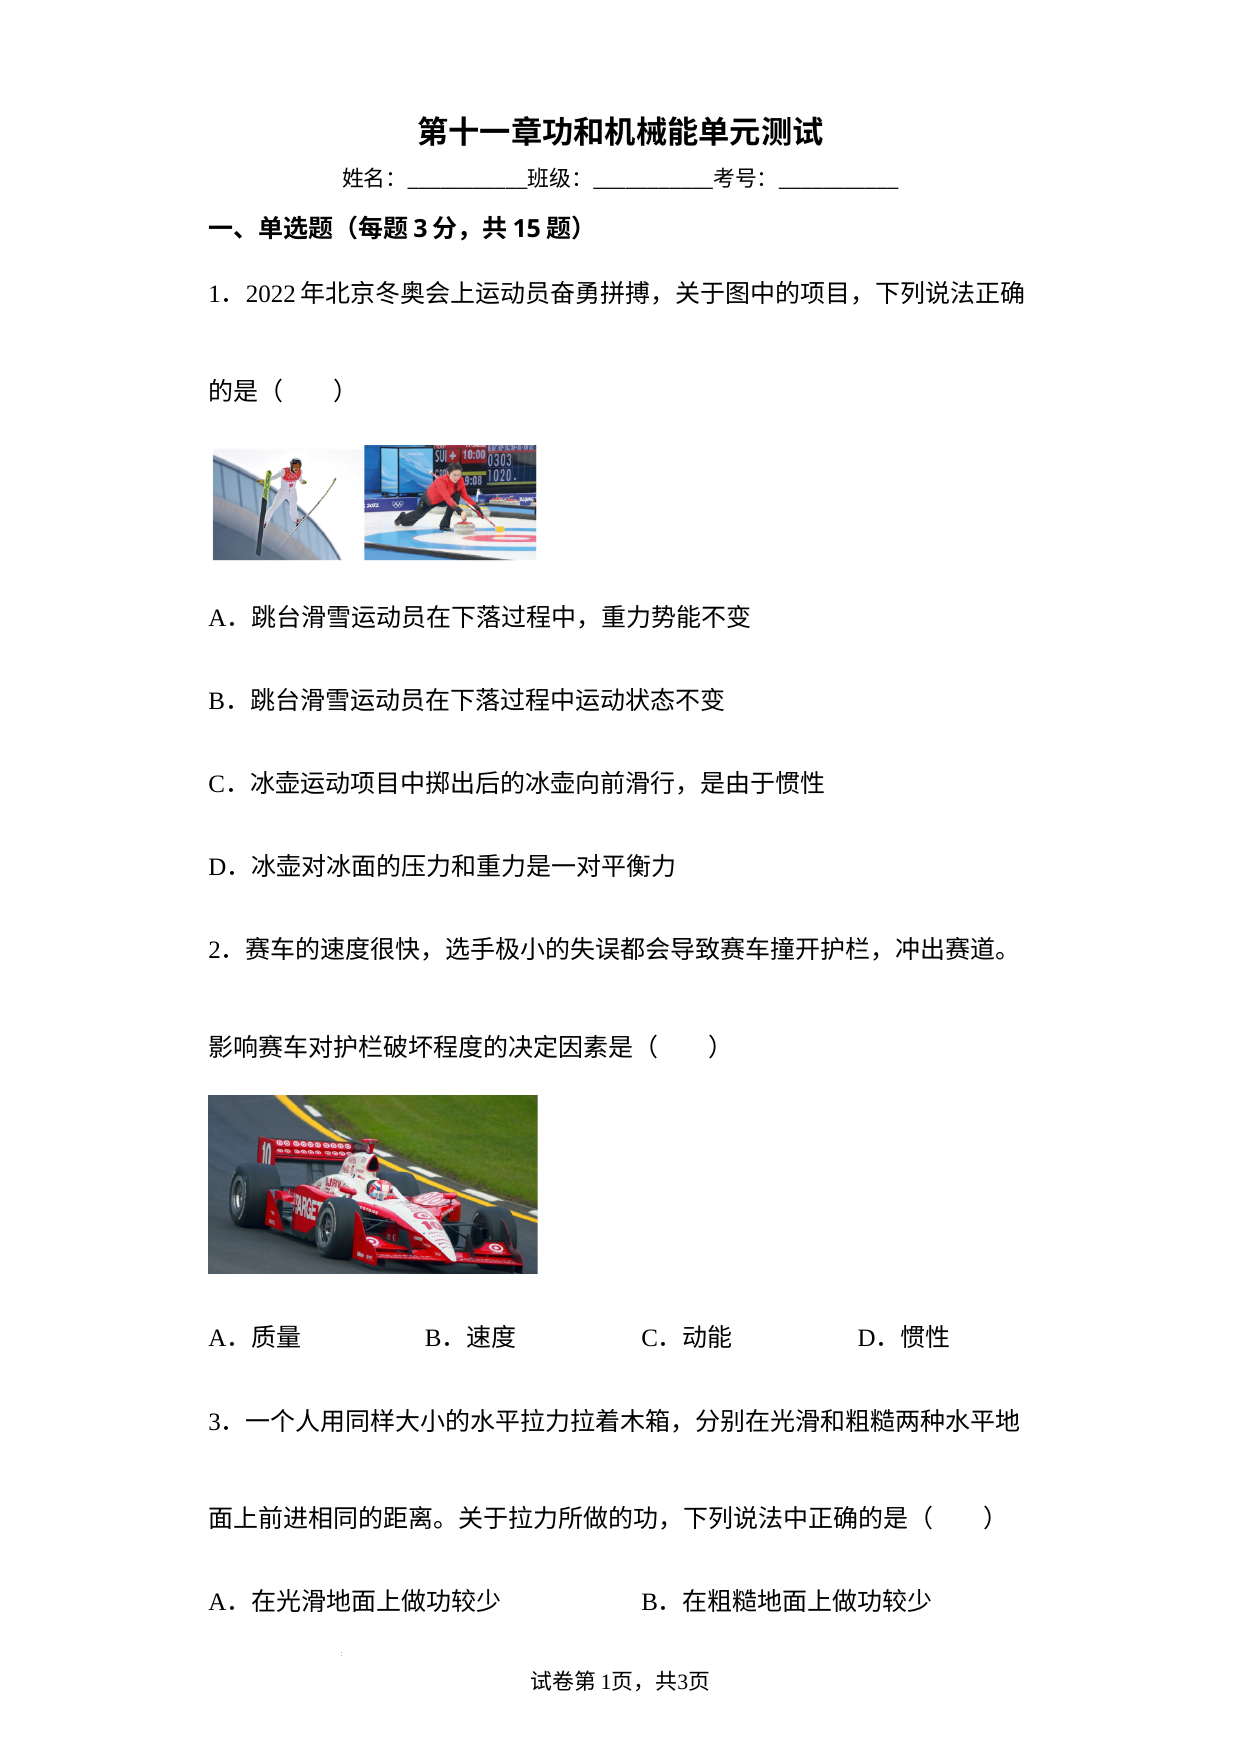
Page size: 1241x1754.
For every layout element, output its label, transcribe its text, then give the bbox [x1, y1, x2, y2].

text 2．赛车的速度很快，选手极小的失误都会导致赛车撞开护栏，冲出赛道。影响赛车对护栏破坏程度的决定因素是（ ） [208, 915, 1032, 1078]
text C．冰壶运动项目中掷出后的冰壶向前滑行，是由于惯性 [208, 749, 1032, 814]
text 1．2022年北京冬奥会上运动员奋勇拼搏，关于图中的项目，下列说法正确的是（ ） [208, 259, 1032, 422]
picture [208, 440, 541, 566]
text A．跳台滑雪运动员在下落过程中，重力势能不变 [208, 583, 1032, 648]
text 3．一个人用同样大小的水平拉力拉着木箱，分别在光滑和粗糙两种水平地面上前进相同的距离。关于拉力所做的功，下列说法中正确的是（ ） [208, 1387, 1032, 1549]
text A．质量 B．速度 C．动能 D．惯性 [208, 1303, 1032, 1368]
text 第十一章功和机械能单元测试 [208, 97, 1032, 162]
text 姓名：___________班级：___________考号：___________ [208, 162, 1032, 194]
picture [208, 1095, 538, 1274]
text B．跳台滑雪运动员在下落过程中运动状态不变 [208, 666, 1032, 731]
text 一、单选题（每题3分，共15题） [208, 194, 1032, 259]
text A．在光滑地面上做功较少 B．在粗糙地面上做功较少 [208, 1567, 1032, 1632]
text D．冰壶对冰面的压力和重力是一对平衡力 [208, 832, 1032, 897]
